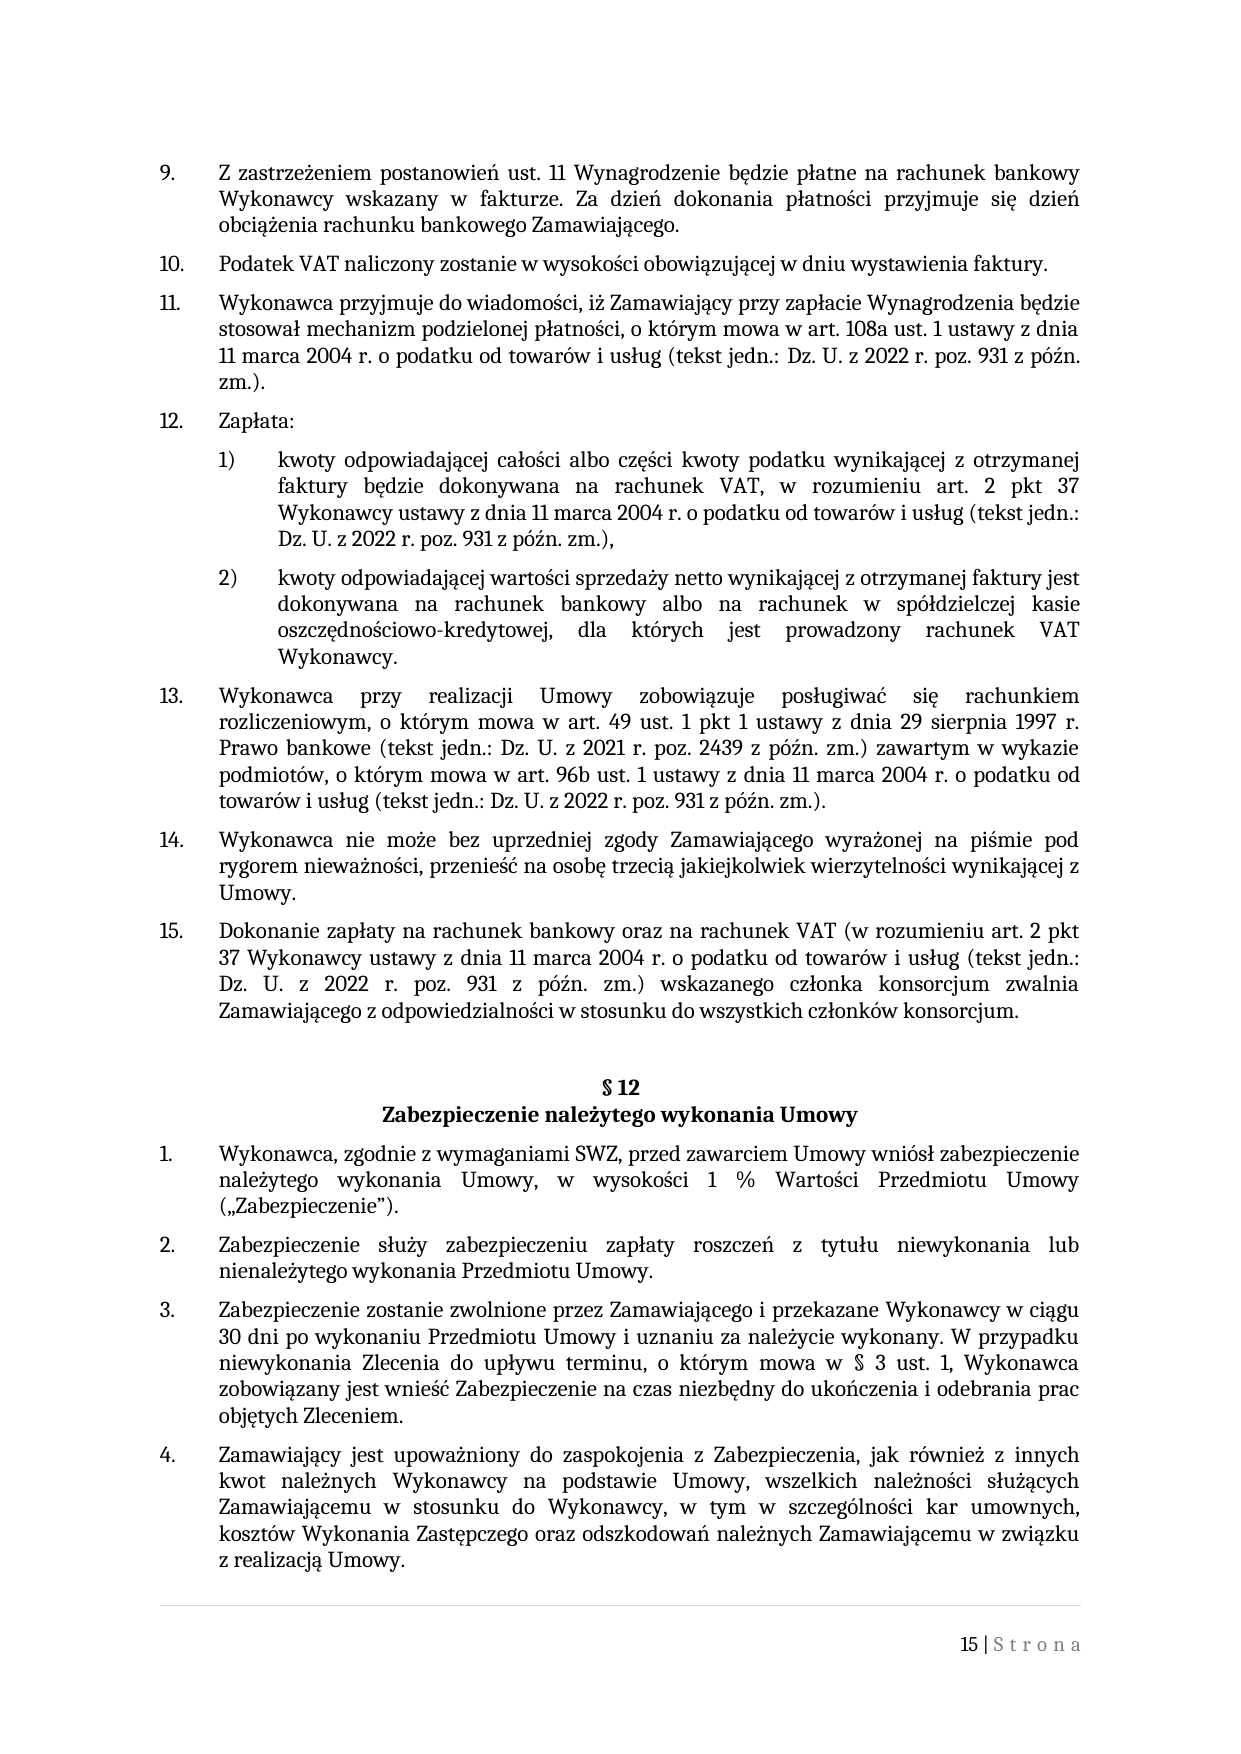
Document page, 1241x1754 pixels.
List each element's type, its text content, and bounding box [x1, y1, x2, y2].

text § 12 Zabezpieczenie należytego wykonania Umowy [159, 1075, 1081, 1128]
text 1) kwoty odpowiadającej całości albo części kwoty podatku wynikającej z otrzymanej faktury będzie dokonywana na rachunek VAT, w rozumieniu art. 2 pkt 37 Wykonawcy ustawy z dnia 11 marca 2004 r. o podatku od towarów i usług (tekst jedn.: Dz. U. z 2022 r. poz. 931 z późn. zm.), [218, 447, 1081, 552]
list Zapłata: [159, 408, 1081, 434]
text 2) kwoty odpowiadającej wartości sprzedaży netto wynikającej z otrzymanej faktury jest dokonywana na rachunek bankowy albo na rachunek w spółdzielczej kasie oszczędnościowo-kredytowej, dla których jest prowadzony rachunek VAT Wykonawcy. [218, 564, 1081, 670]
list Zabezpieczenie służy zabezpieczeniu zapłaty roszczeń z tytułu niewykonania lub nienależytego wykonania Przedmiotu Umowy. [159, 1232, 1081, 1284]
list Wykonawca, zgodnie z wymaganiami SWZ, przed zawarciem Umowy wniósł zabezpieczenie należytego wykonania Umowy, w wysokości 1 % Wartości Przedmiotu Umowy („Zabezpieczenie”). [159, 1140, 1081, 1219]
list Dokonanie zapłaty na rachunek bankowy oraz na rachunek VAT (w rozumieniu art. 2 pkt 37 Wykonawcy ustawy z dnia 11 marca 2004 r. o podatku od towarów i usług (tekst jedn.: Dz. U. z 2022 r. poz. 931 z późn. zm.) wskazanego członka konsorcjum zwalnia Zamawiającego z odpowiedzialności w stosunku do wszystkich członków konsorcjum. [159, 918, 1081, 1024]
list Podatek VAT naliczony zostanie w wysokości obowiązującej w dniu wystawienia faktury. [159, 251, 1081, 277]
list Wykonawca przy realizacji Umowy zobowiązuje posługiwać się rachunkiem rozliczeniowym, o którym mowa w art. 49 ust. 1 pkt 1 ustawy z dnia 29 sierpnia 1997 r. Prawo bankowe (tekst jedn.: Dz. U. z 2021 r. poz. 2439 z późn. zm.) zawartym w wykazie podmiotów, o którym mowa w art. 96b ust. 1 ustawy z dnia 11 marca 2004 r. o podatku od towarów i usług (tekst jedn.: Dz. U. z 2022 r. poz. 931 z późn. zm.). [159, 682, 1081, 814]
list Wykonawca przyjmuje do wiadomości, iż Zamawiający przy zapłacie Wynagrodzenia będzie stosował mechanizm podzielonej płatności, o którym mowa w art. 108a ust. 1 ustawy z dnia 11 marca 2004 r. o podatku od towarów i usług (tekst jedn.: Dz. U. z 2022 r. poz. 931 z późn. zm.). [159, 290, 1081, 395]
list Z zastrzeżeniem postanowień ust. 11 Wynagrodzenie będzie płatne na rachunek bankowy Wykonawcy wskazany w fakturze. Za dzień dokonania płatności przyjmuje się dzień obciążenia rachunku bankowego Zamawiającego. [159, 159, 1081, 238]
list Zamawiający jest upoważniony do zaspokojenia z Zabezpieczenia, jak również z innych kwot należnych Wykonawcy na podstawie Umowy, wszelkich należności służących Zamawiającemu w stosunku do Wykonawcy, w tym w szczególności kar umownych, kosztów Wykonania Zastępczego oraz odszkodowań należnych Zamawiającemu w związku z realizacją Umowy. [159, 1441, 1081, 1573]
list Wykonawca nie może bez uprzedniej zgody Zamawiającego wyrażonej na piśmie pod rygorem nieważności, przenieść na osobę trzecią jakiejkolwiek wierzytelności wynikającej z Umowy. [159, 827, 1081, 906]
list Zabezpieczenie zostanie zwolnione przez Zamawiającego i przekazane Wykonawcy w ciągu 30 dni po wykonaniu Przedmiotu Umowy i uznaniu za należycie wykonany. W przypadku niewykonania Zlecenia do upływu terminu, o którym mowa w § 3 ust. 1, Wykonawca zobowiązany jest wnieść Zabezpieczenie na czas niezbędny do ukończenia i odebrania prac objętych Zleceniem. [159, 1297, 1081, 1429]
